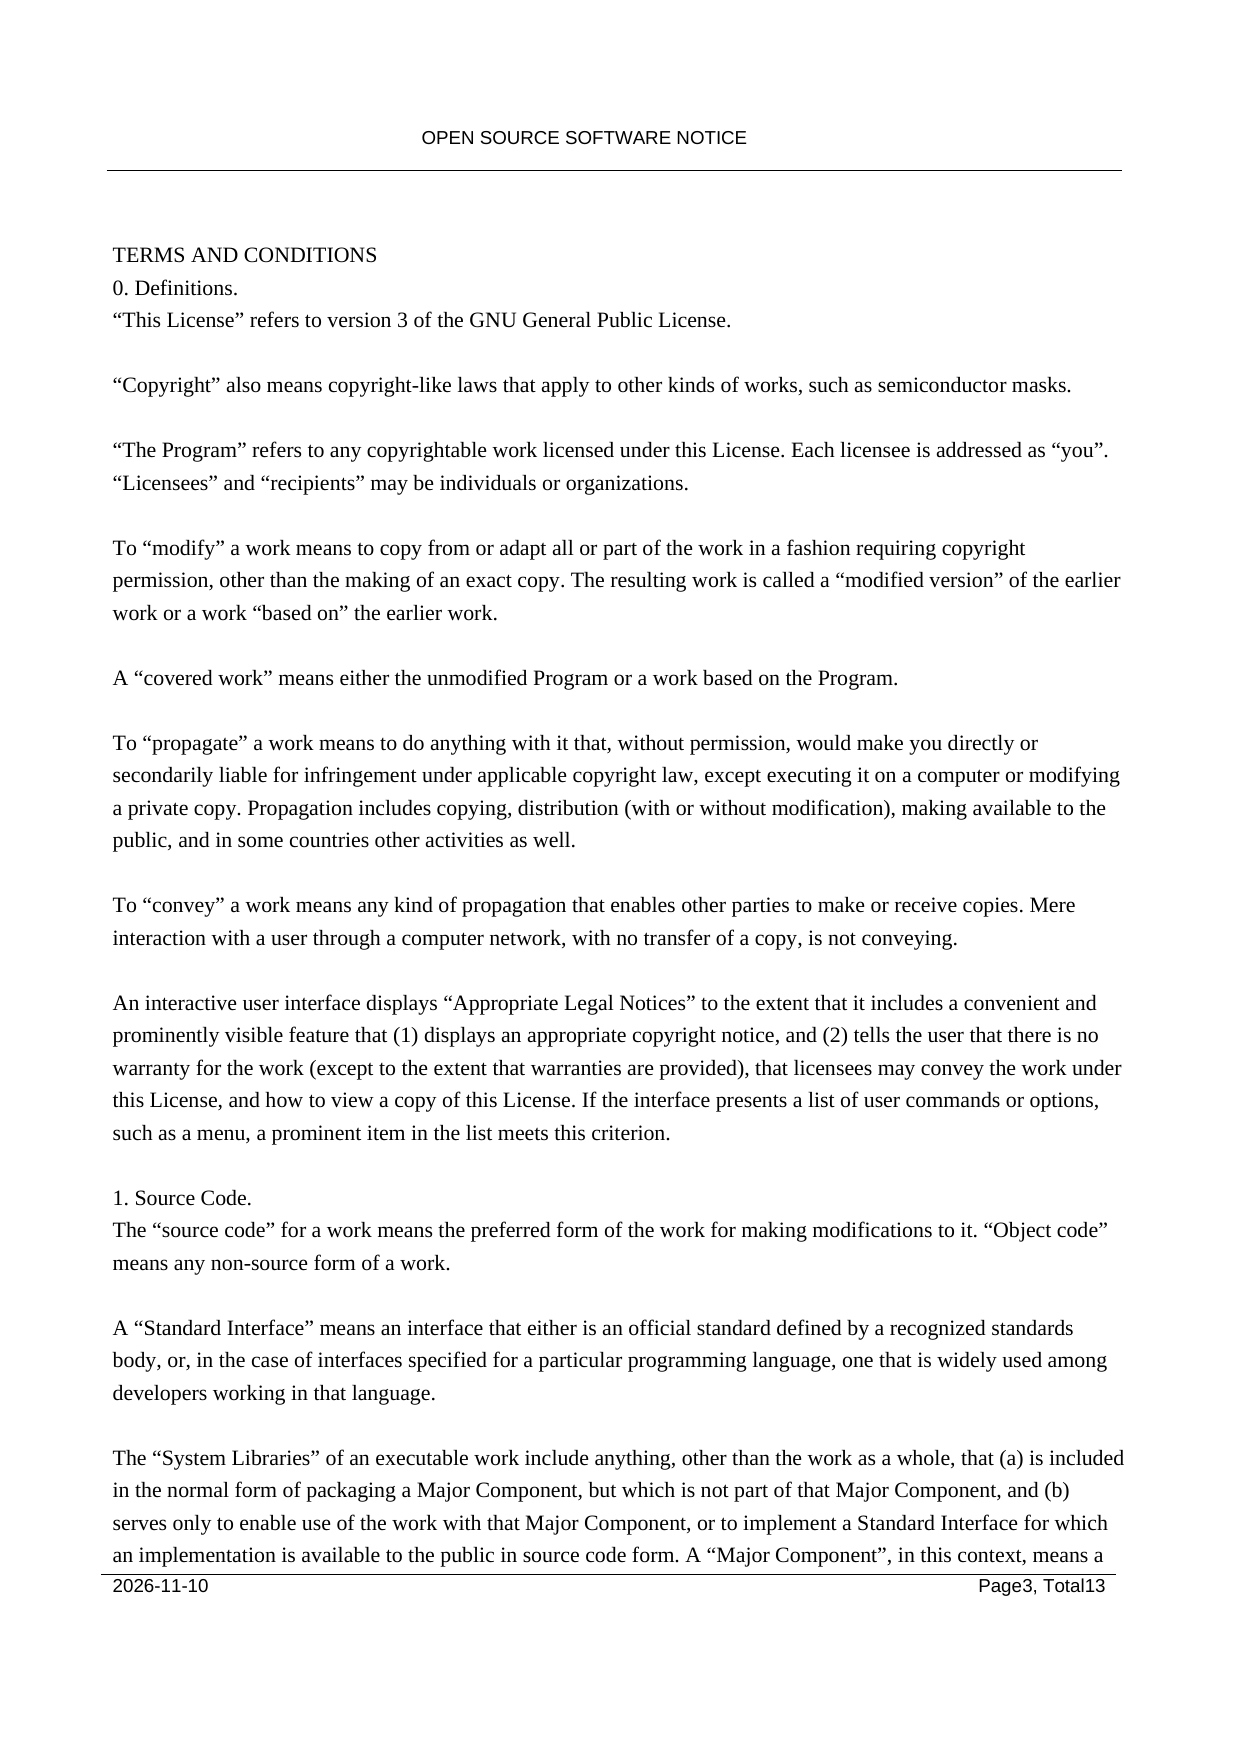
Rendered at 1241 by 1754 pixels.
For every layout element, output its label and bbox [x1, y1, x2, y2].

text [112, 206, 1128, 1571]
